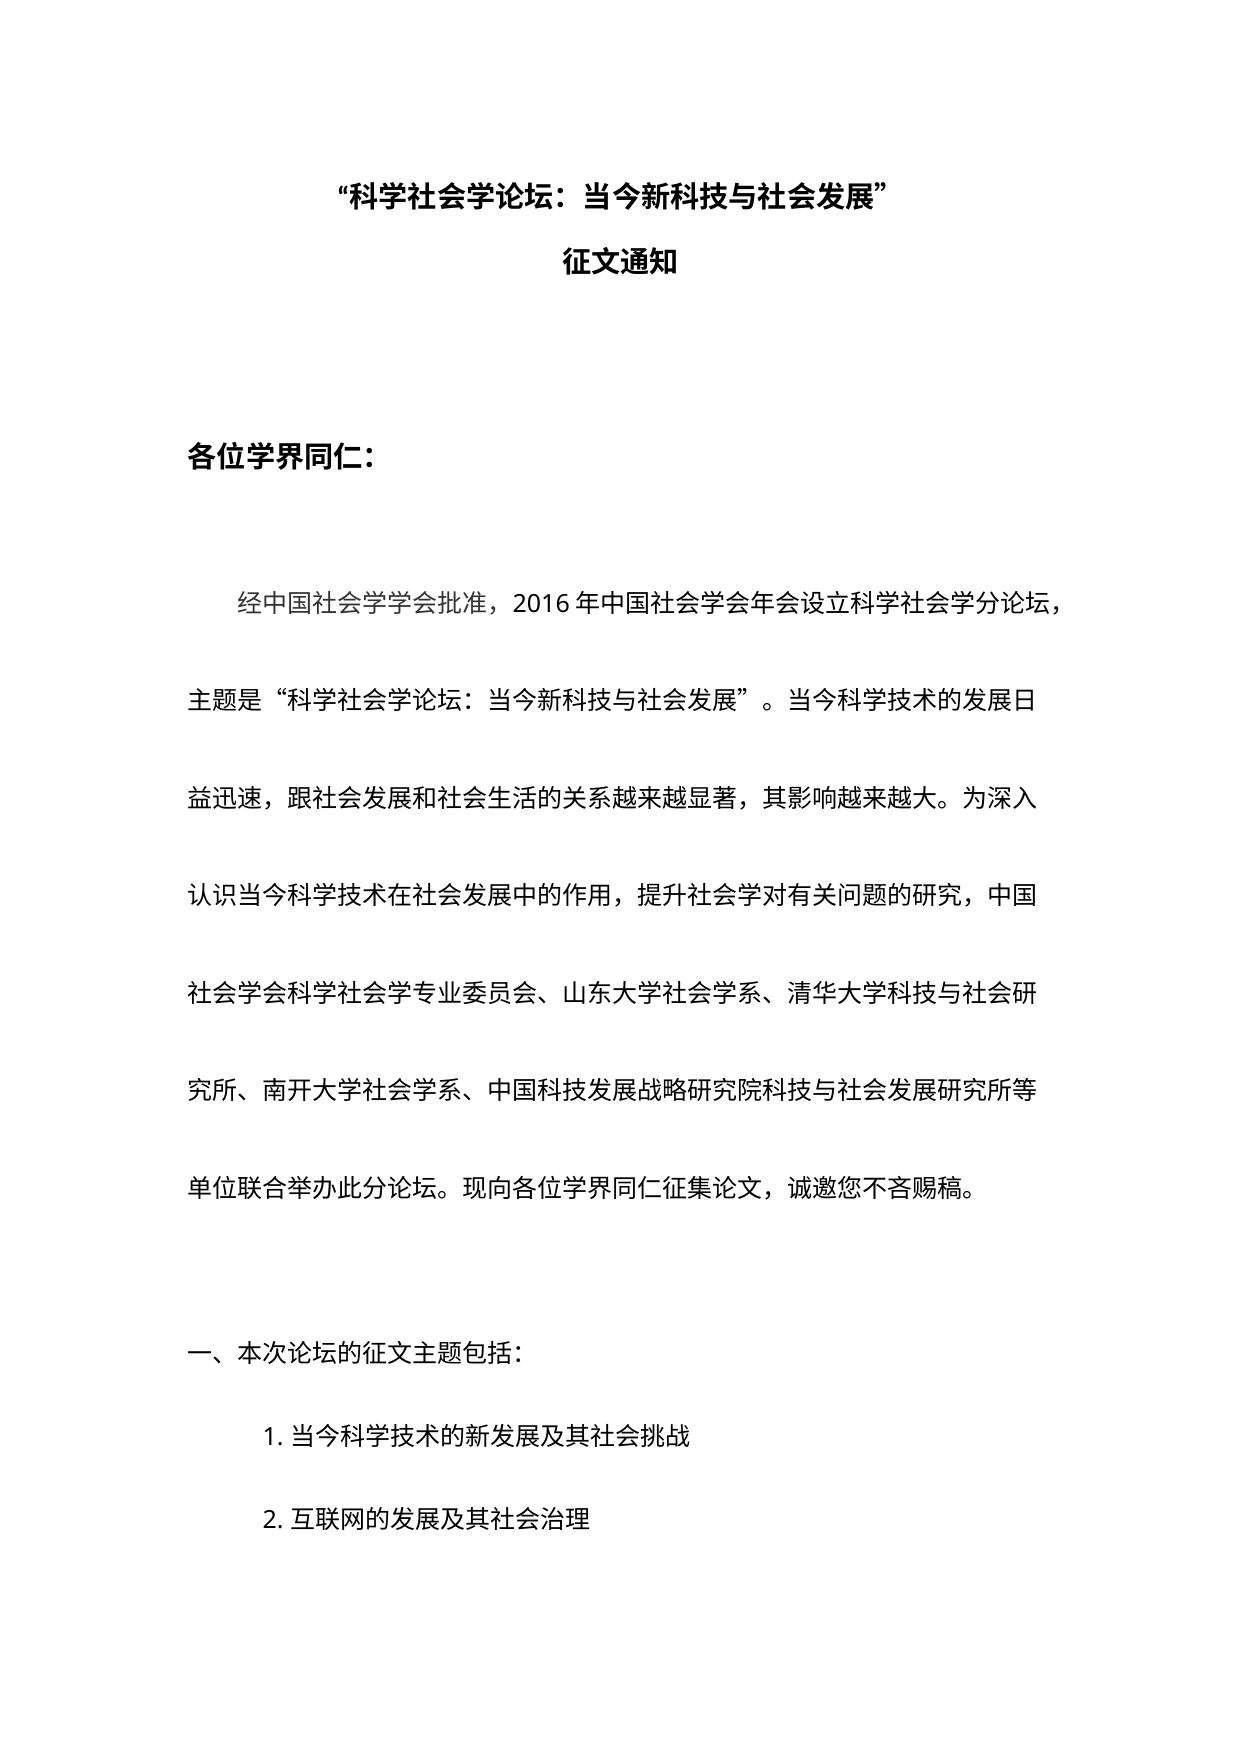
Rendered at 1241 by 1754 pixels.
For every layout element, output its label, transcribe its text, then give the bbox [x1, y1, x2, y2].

text 2. 互联网的发展及其社会治理 [187, 1485, 1053, 1550]
text 征文通知 [187, 227, 1053, 292]
text “科学社会学论坛：当今新科技与社会发展” [187, 162, 1053, 227]
text 各位学界同仁： [187, 422, 1053, 487]
text 一、本次论坛的征文主题包括： [187, 1319, 1053, 1384]
text 经中国社会学学会批准，2016年中国社会学会年会设立科学社会学分论坛，主题是“科学社会学论坛：当今新科技与社会发展”。当今科学技术的发展日益迅速，跟社会发展和社会生活的关系越来越显著，其影响越来越大。为深入认识当今科学技术在社会发展中的作用，提升社会学对有关问题的研究，中国社会学会科学社会学专业委员会、山东大学社会学系、清华大学科技与社会研究所、南开大学社会学系、中国科技发展战略研究院科技与社会发展研究所等单位联合举办此分论坛。现向各位学界同仁征集论文，诚邀您不吝赐稿。 [187, 569, 1053, 1219]
text 1. 当今科学技术的新发展及其社会挑战 [187, 1402, 1053, 1467]
